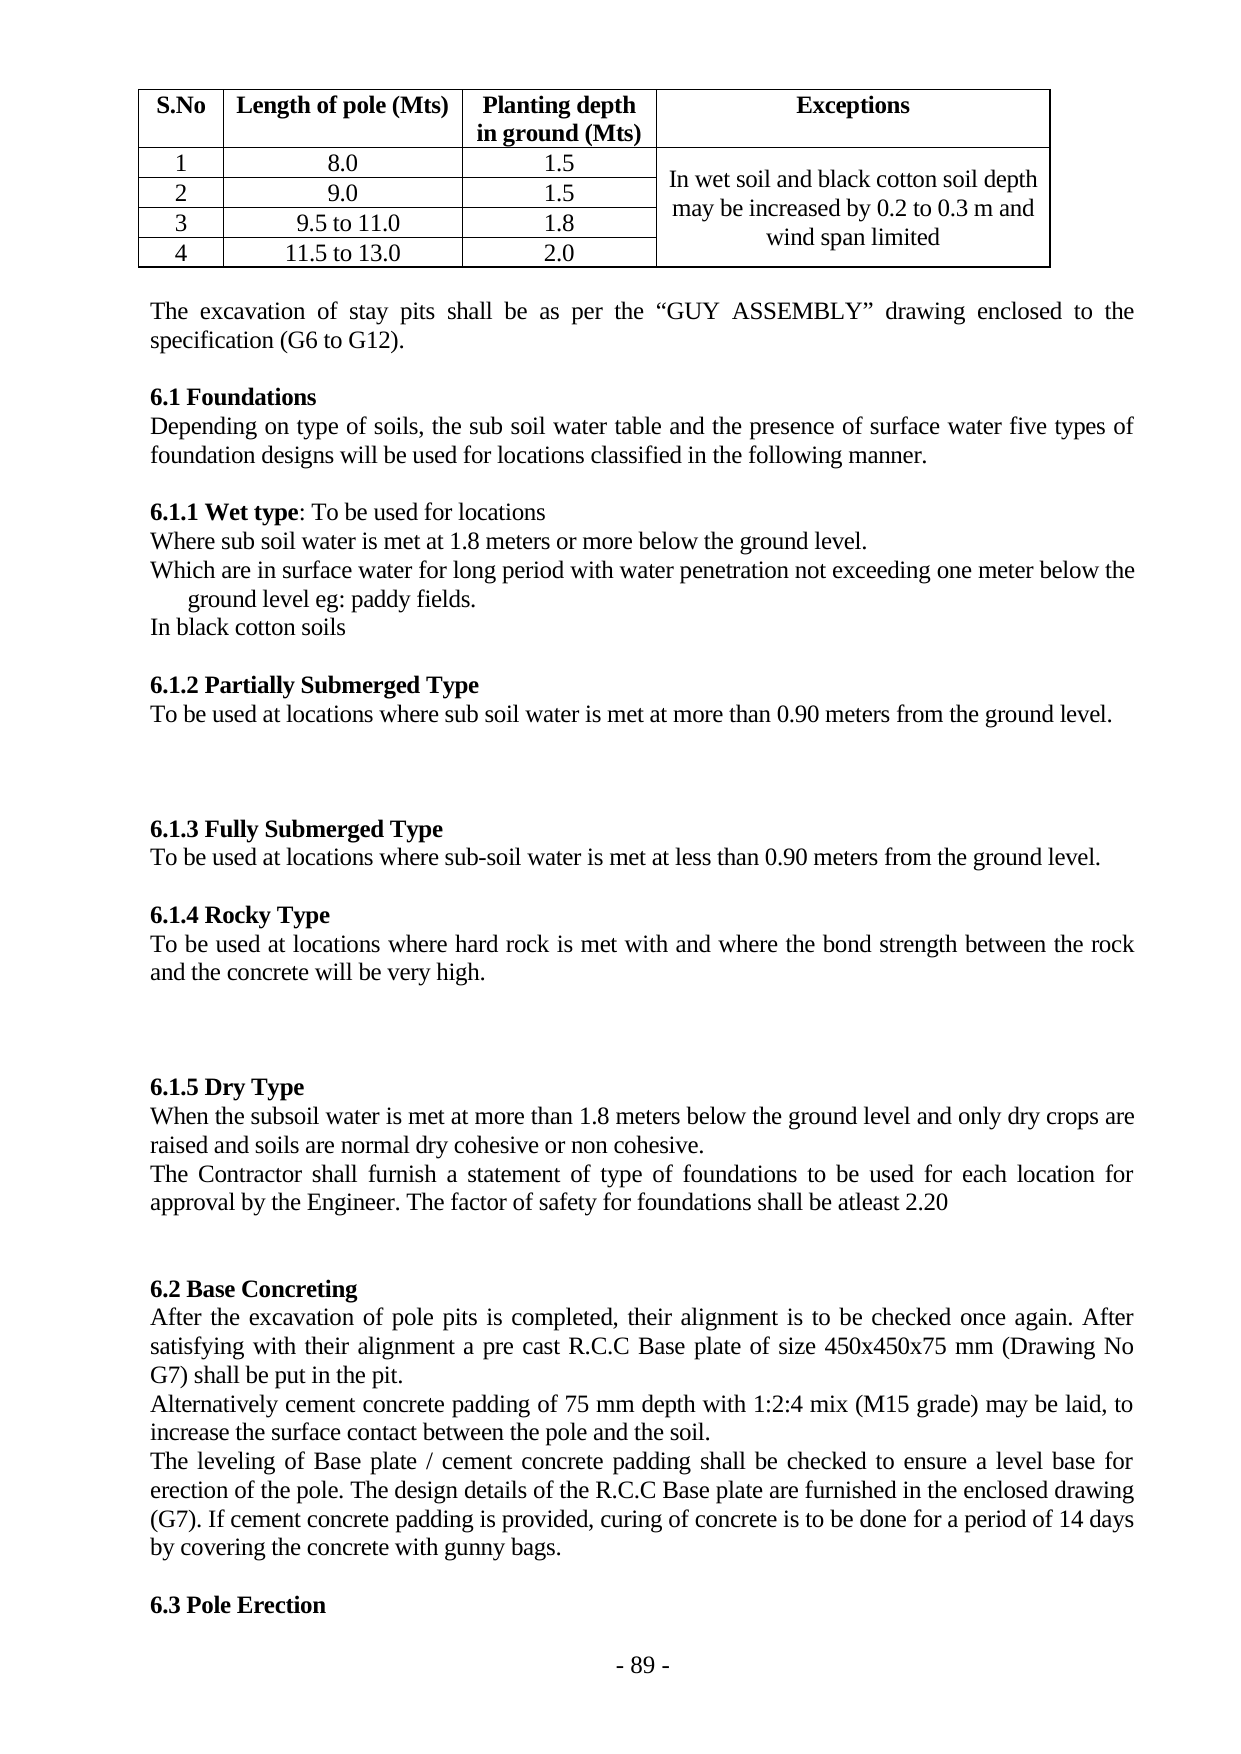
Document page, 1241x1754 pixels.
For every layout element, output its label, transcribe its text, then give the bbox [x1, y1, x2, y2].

text 6.3 Pole Erection [150, 1590, 1135, 1619]
text When the subsoil water is met at more than 1.8 meters below the ground level and only dry crops are raised and soils are normal dry cohesive or non cohesive. [150, 1101, 1135, 1159]
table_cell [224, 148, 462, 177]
text The Contractor shall furnish a statement of type of foundations to be used for each location for approval by the Engineer. The factor of safety for foundations shall be atleast 2.20 [150, 1159, 1135, 1216]
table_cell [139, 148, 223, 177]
text In black cotton soils [150, 612, 1135, 641]
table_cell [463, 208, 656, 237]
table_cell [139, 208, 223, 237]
text 6.1.2 Partially Submerged Type [150, 670, 1135, 699]
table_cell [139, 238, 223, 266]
text To be used at locations where hard rock is met with and where the bond strength between the rock and the concrete will be very high. [150, 929, 1135, 986]
text Which are in surface water for long period with water penetration not exceeding one meter below the ground level eg: paddy fields. [150, 555, 1135, 612]
text Depending on type of soils, the sub soil water table and the presence of surface water five types of foundation designs will be used for locations classified in the following manner. [150, 411, 1135, 469]
text 6.1.4 Rocky Type [150, 900, 1135, 929]
text To be used at locations where sub soil water is met at more than 0.90 meters from the ground level. [150, 699, 1135, 727]
text To be used at locations where sub-soil water is met at less than 0.90 meters from the ground level. [150, 842, 1135, 871]
text 6.1 Foundations [150, 382, 1135, 411]
text After the excavation of pole pits is completed, their alignment is to be checked once again. After satisfying with their alignment a pre cast R.C.C Base plate of size 450x450x75 mm (Drawing No G7) shall be put in the pit. [150, 1302, 1135, 1389]
text 6.1.1 Wet type: To be used for locations [150, 497, 1135, 526]
text 6.1.5 Dry Type [150, 1072, 1135, 1101]
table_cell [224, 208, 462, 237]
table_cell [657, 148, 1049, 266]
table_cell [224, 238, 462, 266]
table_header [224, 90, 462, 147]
text 6.2 Base Concreting [150, 1274, 1135, 1302]
text The excavation of stay pits shall be as per the “GUY ASSEMBLY” drawing enclosed to the specification (G6 to G12). [150, 296, 1135, 354]
text 6.1.3 Fully Submerged Type [150, 814, 1135, 842]
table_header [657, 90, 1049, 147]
text Alternatively cement concrete padding of 75 mm depth with 1:2:4 mix (M15 grade) may be laid, to increase the surface contact between the pole and the soil. [150, 1389, 1135, 1446]
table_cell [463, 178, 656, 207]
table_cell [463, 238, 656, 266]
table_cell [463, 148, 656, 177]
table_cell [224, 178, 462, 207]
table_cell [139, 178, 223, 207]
text The leveling of Base plate / cement concrete padding shall be checked to ensure a level base for erection of the pole. The design details of the R.C.C Base plate are furnished in the enclosed drawing (G7). If cement concrete padding is provided, curing of concrete is to be done for a period of 14 days by covering the concrete with gunny bags. [150, 1446, 1135, 1561]
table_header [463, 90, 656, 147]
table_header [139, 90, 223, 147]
text Where sub soil water is met at 1.8 meters or more below the ground level. [150, 526, 1135, 555]
